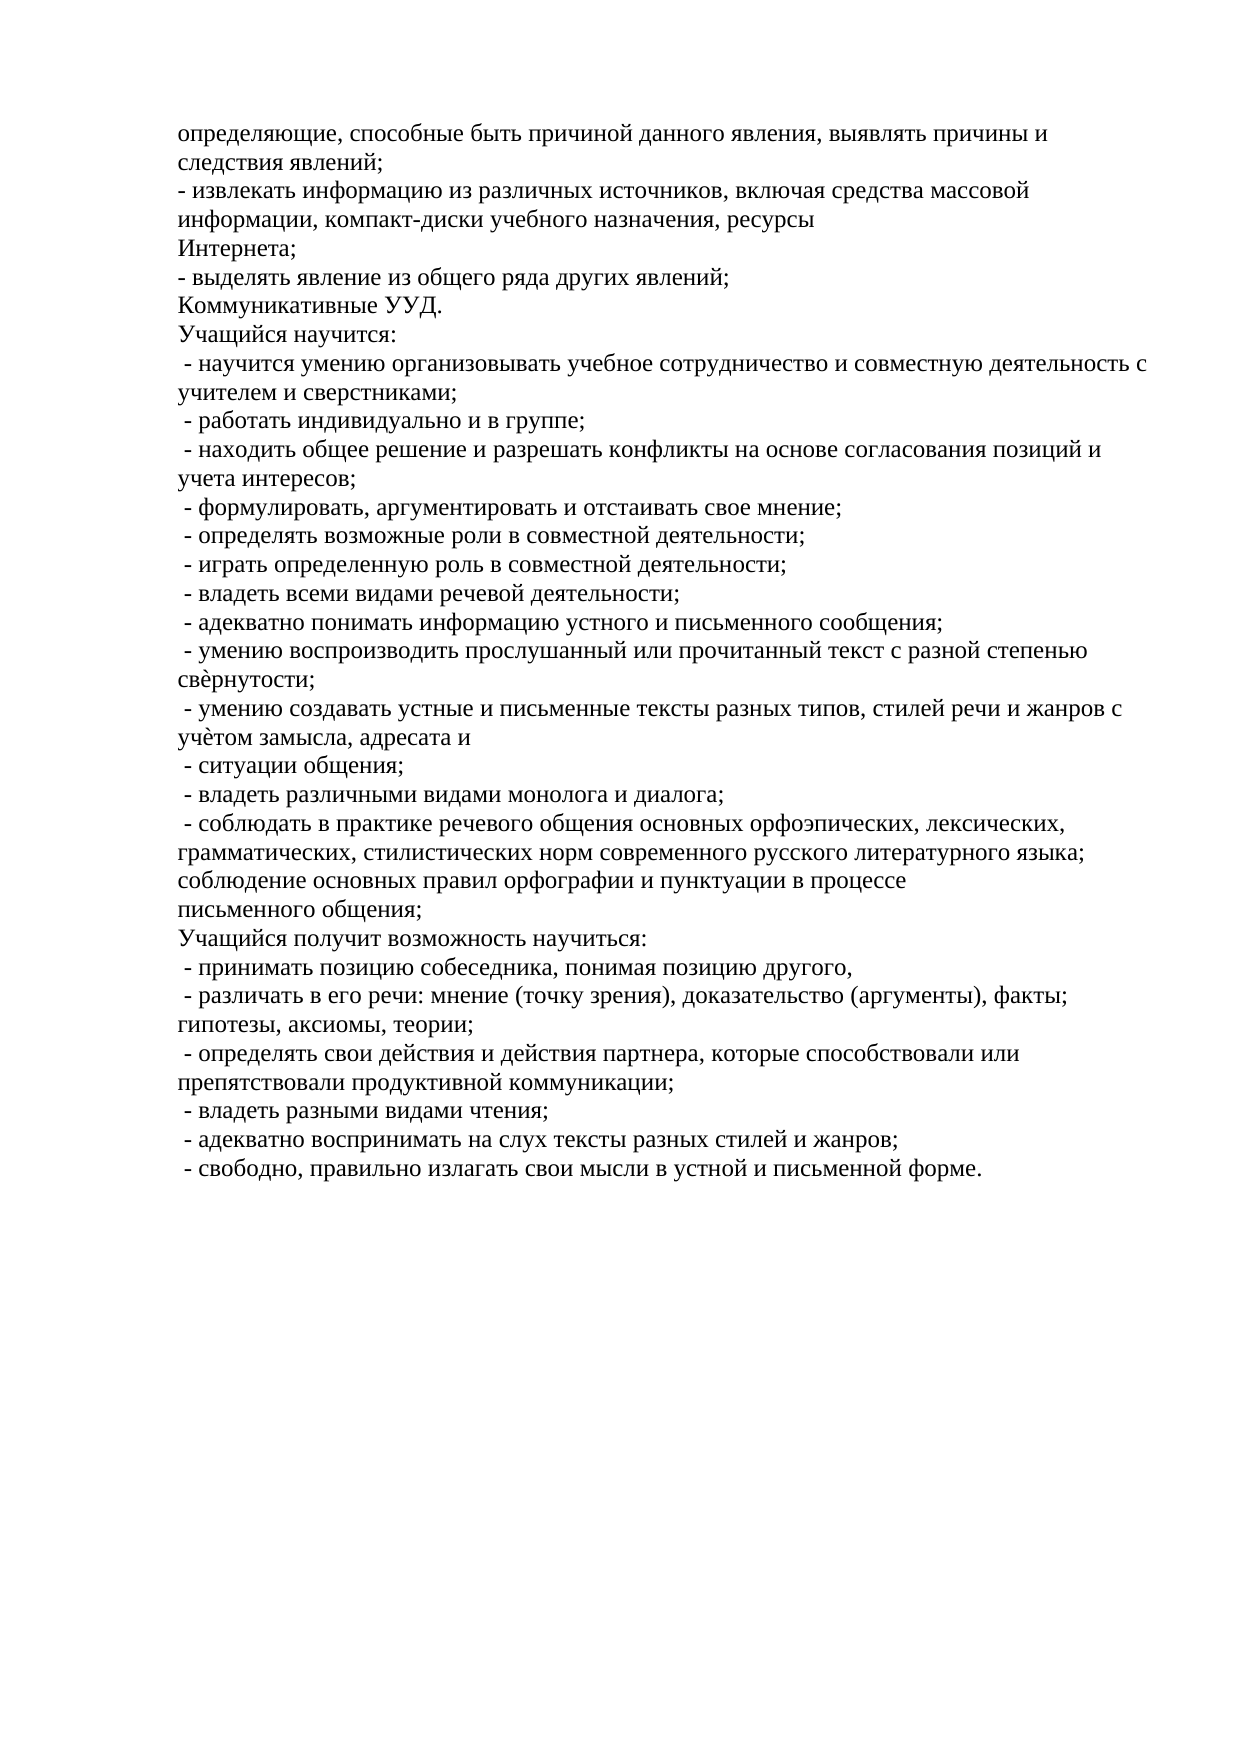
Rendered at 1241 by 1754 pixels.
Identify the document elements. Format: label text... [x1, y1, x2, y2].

text - умению воспроизводить прослушанный или прочитанный текст с разной степенью свѐрнутости; [177, 636, 1152, 693]
text - адекватно понимать информацию устного и письменного сообщения; [177, 607, 1152, 636]
text - определять свои действия и действия партнера, которые способствовали или препятствовали продуктивной коммуникации; [177, 1038, 1152, 1096]
text Учащийся научится: [177, 319, 1152, 348]
text - работать индивидуально и в группе; [177, 406, 1152, 434]
text - выделять явление из общего ряда других явлений; [177, 262, 1152, 291]
text Интернета; [177, 233, 1152, 262]
text - умению создавать устные и письменные тексты разных типов, стилей речи и жанров с учѐтом замысла, адресата и [177, 693, 1152, 751]
text - различать в его речи: мнение (точку зрения), доказательство (аргументы), факты; гипотезы, аксиомы, теории; [177, 981, 1152, 1038]
text - владеть различными видами монолога и диалога; [177, 779, 1152, 808]
text письменного общения; [177, 894, 1152, 923]
text - формулировать, аргументировать и отстаивать свое мнение; [177, 492, 1152, 521]
text - находить общее решение и разрешать конфликты на основе согласования позиций и учета интересов; [177, 434, 1152, 492]
text - свободно, правильно излагать свои мысли в устной и письменной форме. [177, 1153, 1152, 1182]
text - адекватно воспринимать на слух тексты разных стилей и жанров; [177, 1124, 1152, 1153]
text - владеть разными видами чтения; [177, 1096, 1152, 1124]
text - определять возможные роли в совместной деятельности; [177, 521, 1152, 549]
text определяющие, способные быть причиной данного явления, выявлять причины и следствия явлений; [177, 118, 1152, 176]
text - извлекать информацию из различных источников, включая средства массовой информации, компакт-диски учебного назначения, ресурсы [177, 176, 1152, 233]
text - ситуации общения; [177, 751, 1152, 779]
text - соблюдать в практике речевого общения основных орфоэпических, лексических, грамматических, стилистических норм современного русского литературного языка; соблюдение основных правил орфографии и пунктуации в процессе [177, 808, 1152, 894]
text - владеть всеми видами речевой деятельности; [177, 578, 1152, 607]
text Коммуникативные УУД. [177, 291, 1152, 319]
text Учащийся получит возможность научиться: [177, 923, 1152, 952]
text - принимать позицию собеседника, понимая позицию другого, [177, 952, 1152, 981]
text - играть определенную роль в совместной деятельности; [177, 549, 1152, 578]
text - научится умению организовывать учебное сотрудничество и совместную деятельность с учителем и сверстниками; [177, 348, 1152, 406]
